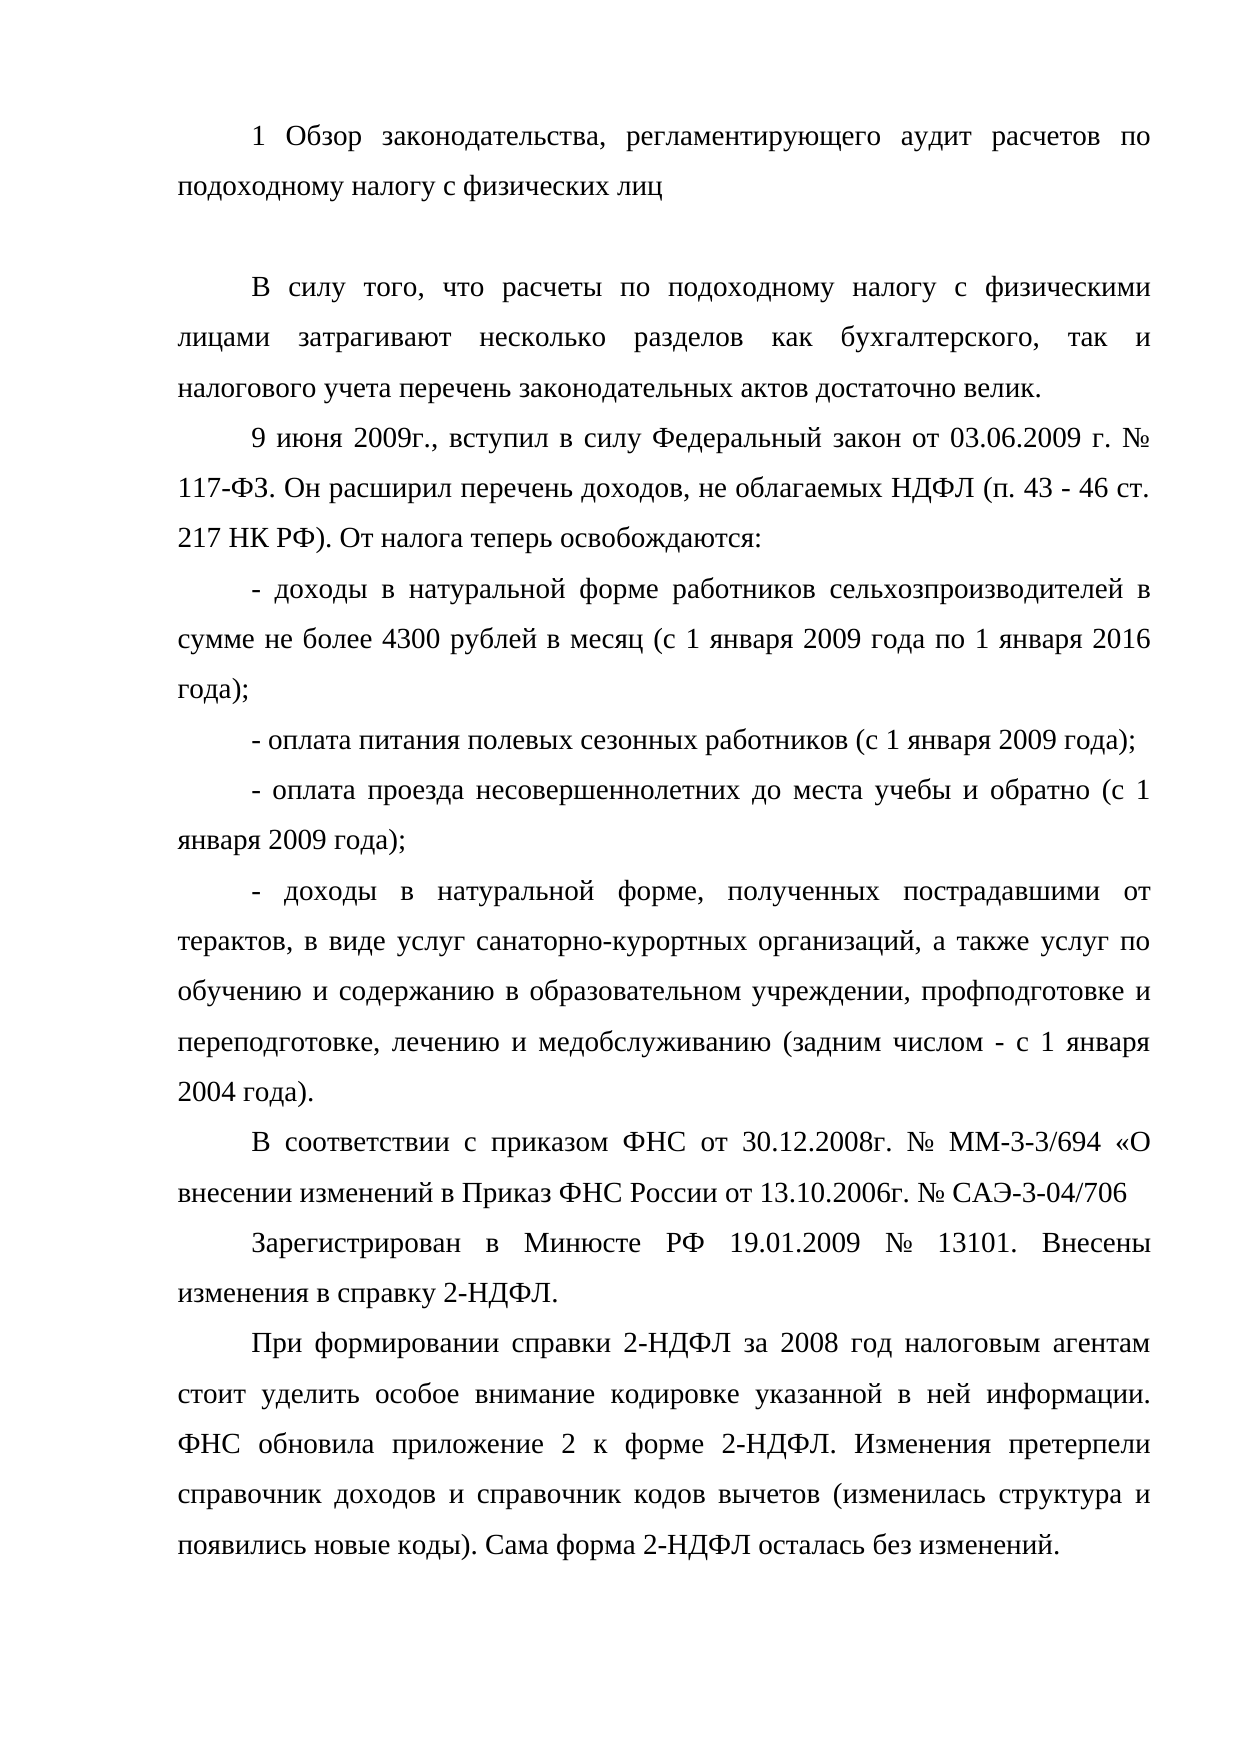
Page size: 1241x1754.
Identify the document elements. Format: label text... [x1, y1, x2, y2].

text В силу того, что расчеты по подоходному налогу с физическими лицами затрагивают несколько разделов как бухгалтерского, так и налогового учета перечень законодательных актов достаточно велик. [177, 269, 1152, 403]
text При формировании справки 2-НДФЛ за 2008 год налоговым агентам стоит уделить особое внимание кодировке указанной в ней информации. ФНС обновила приложение 2 к форме 2-НДФЛ. Изменения претерпели справочник доходов и справочник кодов вычетов (изменилась структура и появились новые коды). Сама форма 2-НДФЛ осталась без изменений. [177, 1326, 1152, 1560]
text - оплата проезда несовершеннолетних до места учебы и обратно (с 1 января 2009 года); [177, 772, 1152, 856]
text - оплата питания полевых сезонных работников (с 1 января 2009 года); [177, 722, 1152, 755]
text В соответствии с приказом ФНС от 30.12.2008г. № ММ-3-3/694 «О внесении изменений в Приказ ФНС России от 13.10.2006г. № САЭ-3-04/706 [177, 1124, 1152, 1208]
text 1 Обзор законодательства, регламентирующего аудит расчетов по подоходному налогу с физических лиц [177, 118, 1152, 202]
text - доходы в натуральной форме, полученных пострадавшими от терактов, в виде услуг санаторно-курортных организаций, а также услуг по обучению и содержанию в образовательном учреждении, профподготовке и переподготовке, лечению и медобслуживанию (задним числом - с 1 января 2004 года). [177, 873, 1152, 1108]
text 9 июня 2009г., вступил в силу Федеральный закон от 03.06.2009 г. № 117-ФЗ. Он расширил перечень доходов, не облагаемых НДФЛ (п. 43 - 46 ст. 217 НК РФ). От налога теперь освобождаются: [177, 420, 1152, 554]
text Зарегистрирован в Минюсте РФ 19.01.2009 № 13101. Внесены изменения в справку 2-НДФЛ. [177, 1225, 1152, 1309]
text - доходы в натуральной форме работников сельхозпроизводителей в сумме не более 4300 рублей в месяц (с 1 января 2009 года по 1 января 2016 года); [177, 571, 1152, 705]
